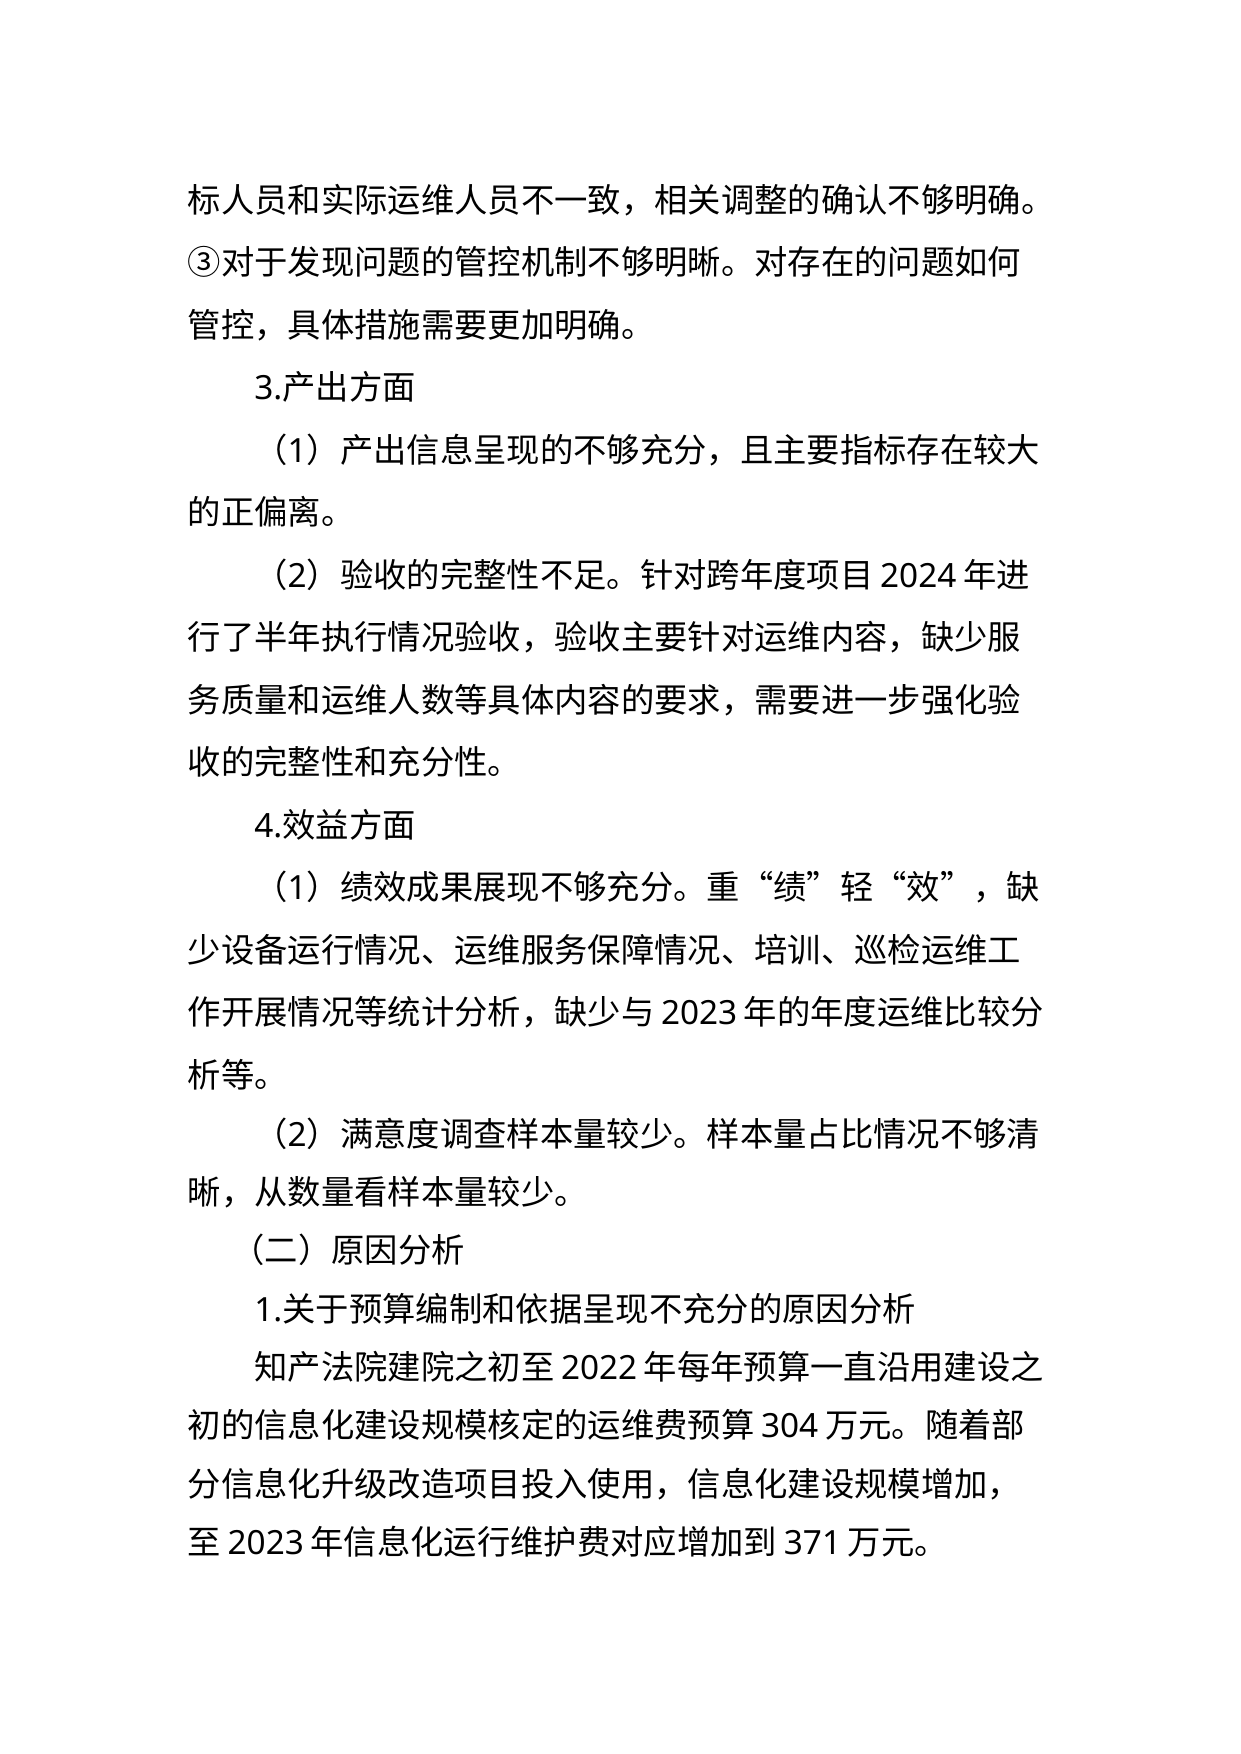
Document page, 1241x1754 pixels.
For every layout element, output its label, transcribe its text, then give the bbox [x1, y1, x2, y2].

text 知产法院建院之初至2022年每年预算一直沿用建设之初的信息化建设规模核定的运维费预算304万元。随着部分信息化升级改造项目投入使用，信息化建设规模增加，至2023年信息化运行维护费对应增加到371万元。 [187, 1333, 1053, 1566]
text （2）验收的完整性不足。针对跨年度项目2024年进行了半年执行情况验收，验收主要针对运维内容，缺少服务质量和运维人数等具体内容的要求，需要进一步强化验收的完整性和充分性。 [187, 537, 1053, 787]
text 3.产出方面 [187, 349, 1053, 412]
text （1）产出信息呈现的不够充分，且主要指标存在较大的正偏离。 [187, 412, 1053, 537]
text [187, 162, 1053, 349]
list 原因分析 [187, 1216, 1053, 1274]
text 4.效益方面 [187, 787, 1053, 849]
text （2）满意度调查样本量较少。样本量占比情况不够清晰，从数量看样本量较少。 [187, 1099, 1053, 1216]
text （1）绩效成果展现不够充分。重“绩”轻“效”，缺少设备运行情况、运维服务保障情况、培训、巡检运维工作开展情况等统计分析，缺少与2023年的年度运维比较分析等。 [187, 849, 1053, 1099]
text 1.关于预算编制和依据呈现不充分的原因分析 [187, 1274, 1053, 1333]
